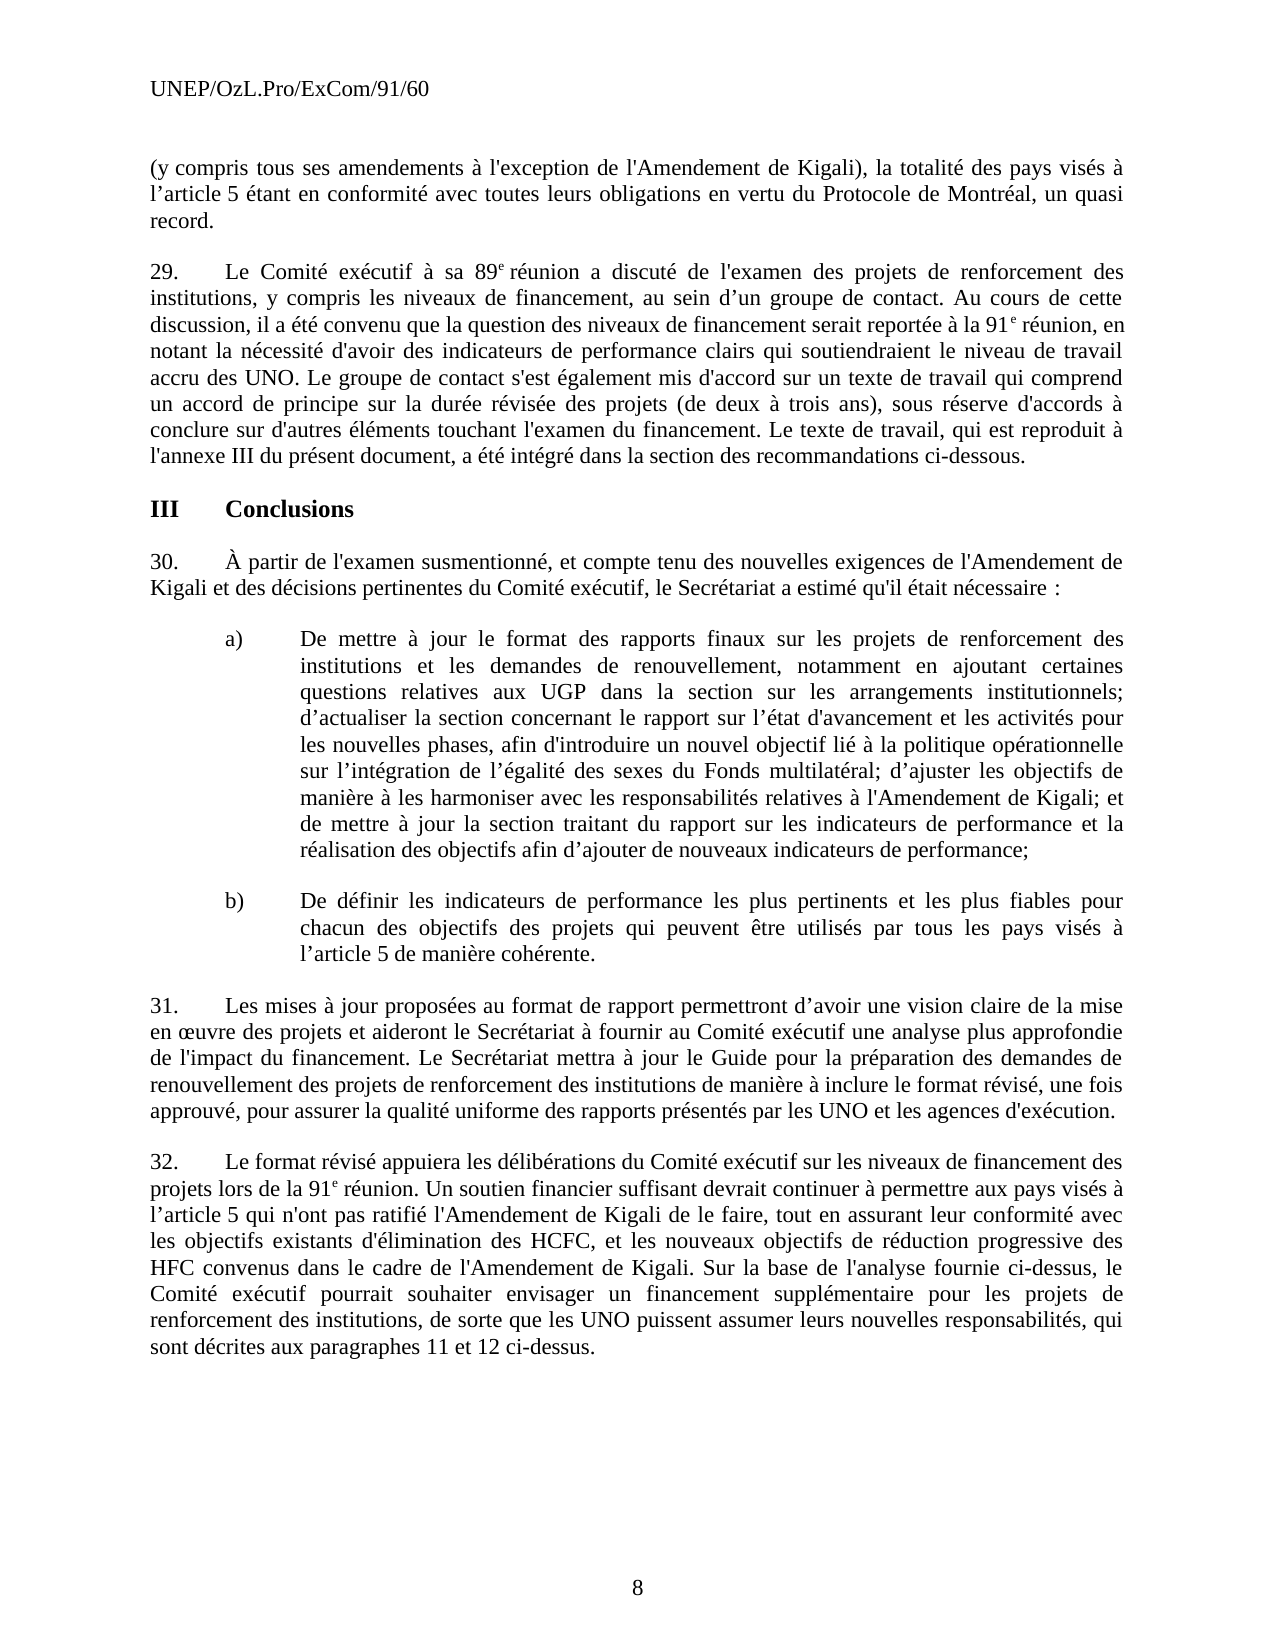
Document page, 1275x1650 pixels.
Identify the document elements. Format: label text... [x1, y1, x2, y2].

subtitle De mettre à jour le format des rapports finaux sur les projets de renforcement des institutions et les demandes de renouvellement, notamment en ajoutant certaines questions relatives aux UGP dans la section sur les arrangements institutionnels; d’actualiser la section concernant le rapport sur l’état d'avancement et les activités pour les nouvelles phases, afin d'introduire un nouvel objectif lié à la politique opérationnelle sur l’intégration de l’égalité des sexes du Fonds multilatéral; d’ajuster les objectifs de manière à les harmoniser avec les responsabilités relatives à l'Amendement de Kigali; et de mettre à jour la section traitant du rapport sur les indicateurs de performance et la réalisation des objectifs afin d’ajouter de nouveaux indicateurs de performance; [225, 625, 1125, 863]
subtitle Le format révisé appuiera les délibérations du Comité exécutif sur les niveaux de financement des projets lors de la 91e réunion. Un soutien financier suffisant devrait continuer à permettre aux pays visés à l’article 5 qui n'ont pas ratifié l'Amendement de Kigali de le faire, tout en assurant leur conformité avec les objectifs existants d'élimination des HCFC, et les nouveaux objectifs de réduction progressive des HFC convenus dans le cadre de l'Amendement de Kigali. Sur la base de l'analyse fournie ci-dessus, le Comité exécutif pourrait souhaiter envisager un financement supplémentaire pour les projets de renforcement des institutions, de sorte que les UNO puissent assumer leurs nouvelles responsabilités, qui sont décrites aux paragraphes 11 et 12 ci-dessus. [150, 1148, 1125, 1359]
subtitle Le Comité exécutif à sa 89e réunion a discuté de l'examen des projets de renforcement des institutions, y compris les niveaux de financement, au sein d’un groupe de contact. Au cours de cette discussion, il a été convenu que la question des niveaux de financement serait reportée à la 91e réunion, en notant la nécessité d'avoir des indicateurs de performance clairs qui soutiendraient le niveau de travail accru des UNO. Le groupe de contact s'est également mis d'accord sur un texte de travail qui comprend un accord de principe sur la durée révisée des projets (de deux à trois ans), sous réserve d'accords à conclure sur d'autres éléments touchant l'examen du financement. Le texte de travail, qui est reproduit à l'annexe III du présent document, a été intégré dans la section des recommandations ci-dessous. [150, 258, 1125, 469]
subtitle À partir de l'examen susmentionné, et compte tenu des nouvelles exigences de l'Amendement de Kigali et des décisions pertinentes du Comité exécutif, le Secrétariat a estimé qu'il était nécessaire : [150, 548, 1125, 600]
subtitle De définir les indicateurs de performance les plus pertinents et les plus fiables pour chacun des objectifs des projets qui peuvent être utilisés par tous les pays visés à l’article 5 de manière cohérente. [225, 888, 1125, 967]
subtitle Les mises à jour proposées au format de rapport permettront d’avoir une vision claire de la mise en œuvre des projets et aideront le Secrétariat à fournir au Comité exécutif une analyse plus approfondie de l'impact du financement. Le Secrétariat mettra à jour le Guide pour la préparation des demandes de renouvellement des projets de renforcement des institutions de manière à inclure le format révisé, une fois approuvé, pour assurer la qualité uniforme des rapports présentés par les UNO et les agences d'exécution. [150, 992, 1125, 1123]
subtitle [150, 154, 1125, 233]
text III Conclusions [150, 494, 1125, 523]
